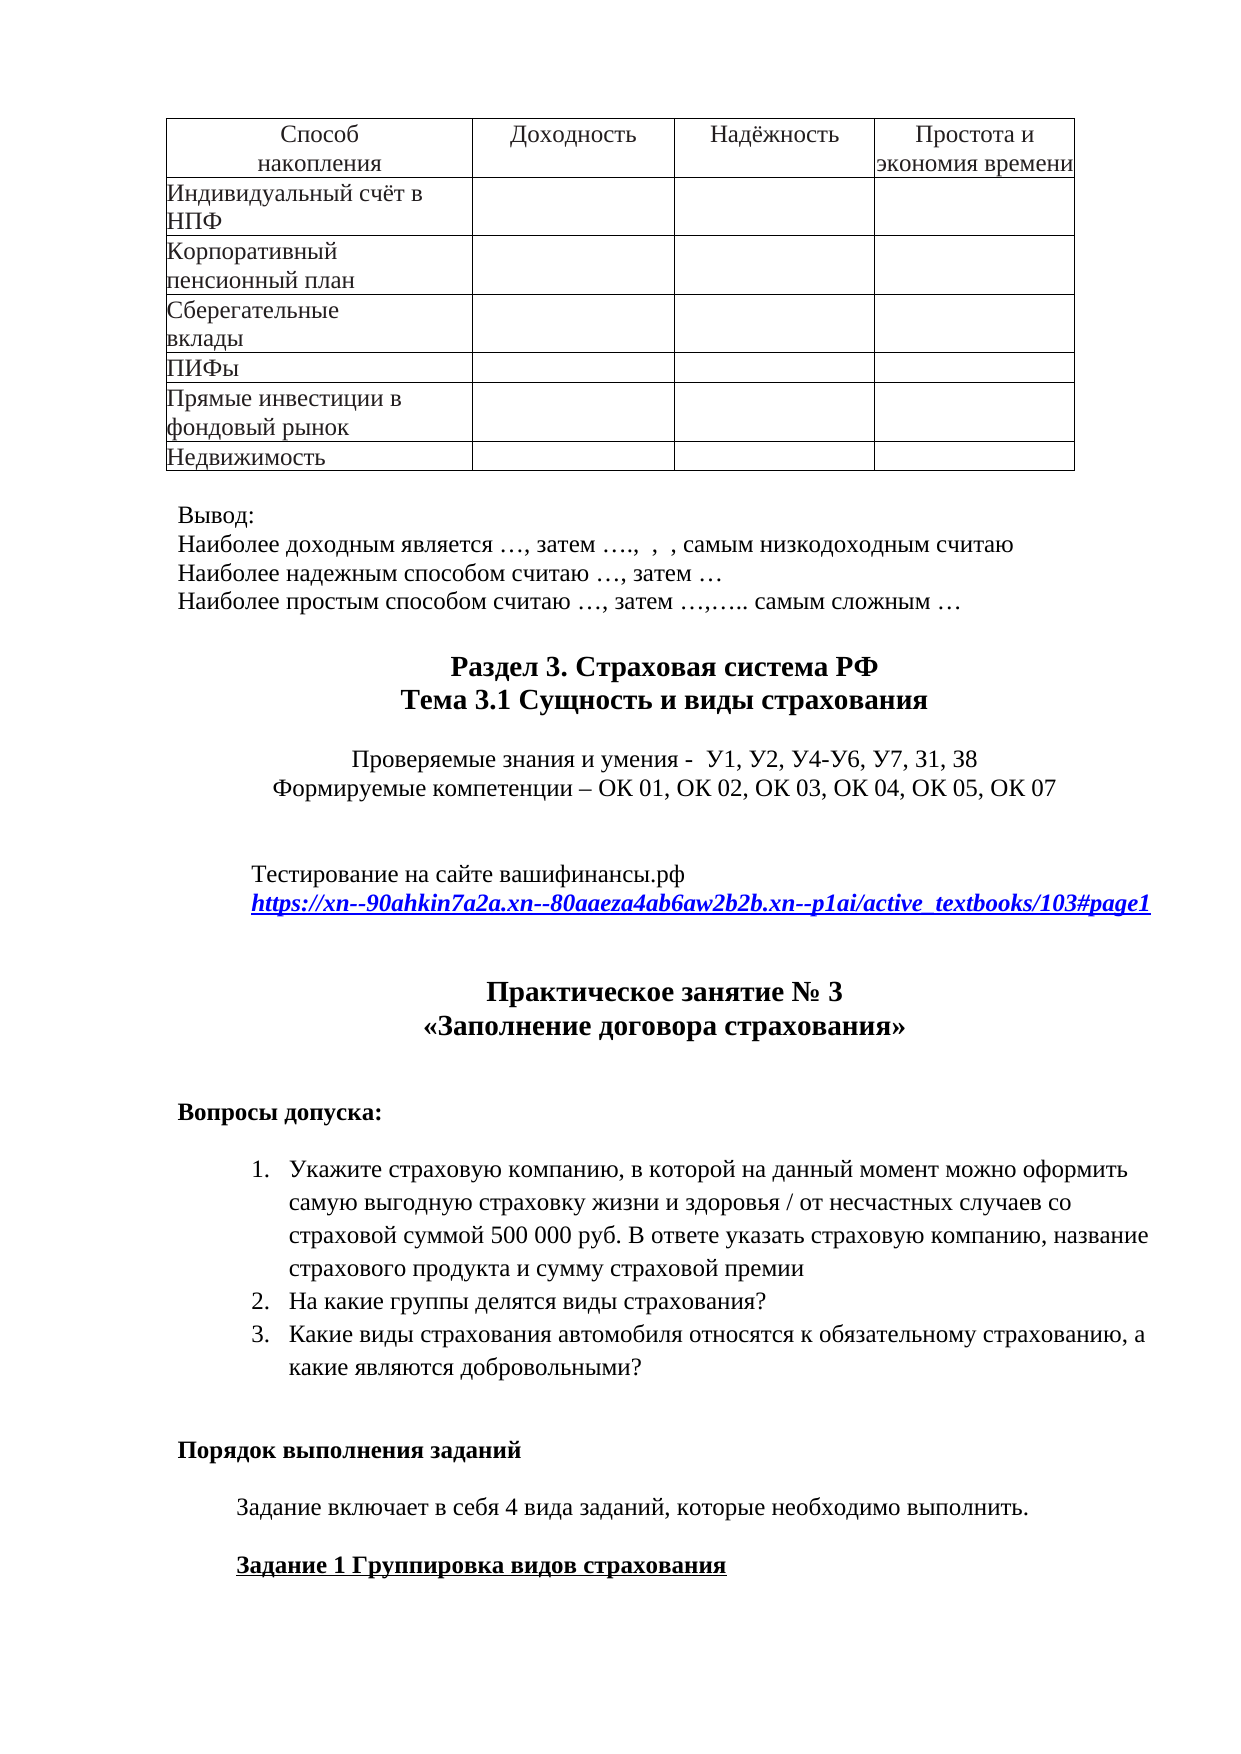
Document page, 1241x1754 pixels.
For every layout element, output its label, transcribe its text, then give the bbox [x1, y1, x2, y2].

text Тестирование на сайте вашифинансы.рф [177, 859, 1152, 888]
text Раздел 3. Страховая система РФ [177, 649, 1152, 682]
text Вопросы допуска: [177, 1097, 1152, 1126]
table_cell [875, 295, 1074, 352]
text Наиболее надежным способом считаю …, затем … [177, 558, 1152, 586]
table_cell [473, 383, 674, 441]
table_cell [675, 178, 874, 235]
list На какие группы делятся виды страхования? [251, 1286, 1152, 1315]
table_header Доходность [473, 119, 674, 177]
text Практическое занятие № 3 [177, 974, 1152, 1008]
table_header Способ накопления [167, 119, 472, 177]
table_cell [473, 295, 674, 352]
text Наиболее доходным является …, затем …., , , самым низкодоходным считаю [177, 529, 1152, 558]
table_cell [473, 353, 674, 382]
table_cell [675, 383, 874, 441]
table_cell [675, 236, 874, 294]
table_cell [473, 236, 674, 294]
text Задание 1 Группировка видов страхования [177, 1550, 1152, 1579]
table_header Надёжность [675, 119, 874, 177]
table_cell [875, 383, 1074, 441]
table_cell Корпоративный пенсионный план [167, 236, 472, 294]
table_header Простота и экономия времени [875, 119, 1074, 177]
table_cell [875, 178, 1074, 235]
table_cell [875, 353, 1074, 382]
text https://xn--90ahkin7a2a.xn--80aaeza4ab6aw2b2b.xn--p1ai/active_textbooks/103#page1 [177, 888, 1152, 917]
text Наиболее простым способом считаю …, затем …,….. самым сложным … [177, 586, 1152, 615]
table_cell Сберегательные вклады [167, 295, 472, 352]
table_cell Недвижимость [167, 442, 472, 470]
text Задание включает в себя 4 вида заданий, которые необходимо выполнить. [177, 1492, 1152, 1521]
text Вывод: [177, 500, 1152, 529]
text Формируемые компетенции – ОК 01, ОК 02, ОК 03, ОК 04, ОК 05, ОК 07 [177, 773, 1152, 802]
table_cell [875, 236, 1074, 294]
text Порядок выполнения заданий [177, 1435, 1152, 1464]
table_cell [473, 442, 674, 470]
text Тема 3.1 Сущность и виды страхования [177, 682, 1152, 716]
table_cell ПИФы [167, 353, 472, 382]
table_cell Прямые инвестиции в фондовый рынок [167, 383, 472, 441]
list Укажите страховую компанию, в которой на данный момент можно оформить самую выгодную страховку жизни и здоровья / от несчастных случаев со страховой суммой 500 000 руб. В ответе указать страховую компанию, название страхового продукта и сумму страховой премии [251, 1154, 1152, 1282]
table_cell Индивидуальный счёт в НПФ [167, 178, 472, 235]
text «Заполнение договора страхования» [177, 1008, 1152, 1042]
table_cell [875, 442, 1074, 470]
table_cell [473, 178, 674, 235]
table_cell [675, 295, 874, 352]
list Какие виды страхования автомобиля относятся к обязательному страхованию, а какие являются добровольными? [251, 1319, 1152, 1381]
table_cell [675, 353, 874, 382]
text Проверяемые знания и умения - У1, У2, У4-У6, У7, З1, З8 [177, 744, 1152, 773]
table_cell [675, 442, 874, 470]
